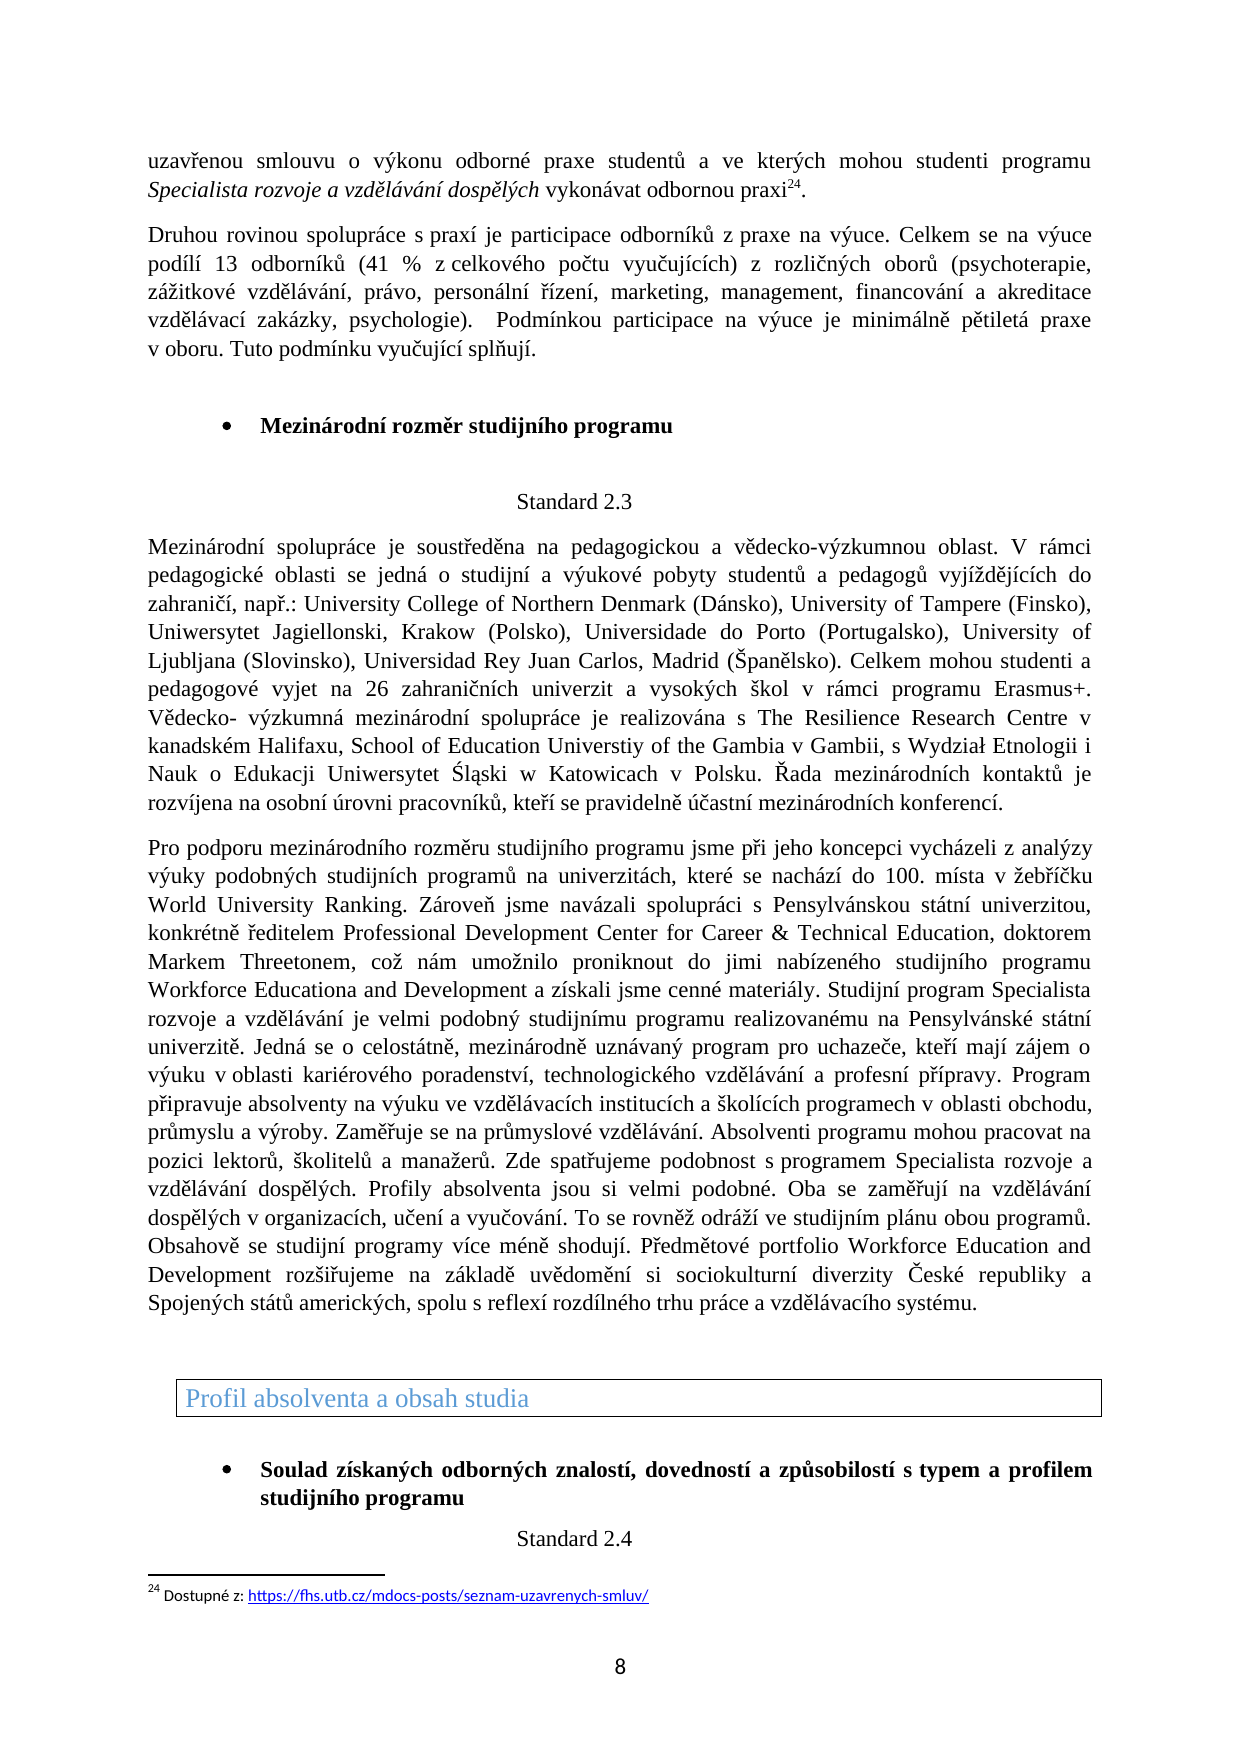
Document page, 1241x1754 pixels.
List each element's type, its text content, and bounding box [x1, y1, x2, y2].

text Druhou rovinou spolupráce s praxí je participace odborníků z praxe na výuce. Celkem se na výuce podílí 13 odborníků (41 % z celkového počtu vyučujících) z rozličných oborů (psychoterapie, zážitkové vzdělávání, právo, personální řízení, marketing, management, financování a akreditace vzdělávací zakázky, psychologie). Podmínkou participace na výuce je minimálně pětiletá praxe v oboru. Tuto podmínku vyučující splňují. [148, 221, 1093, 361]
text Standard 2.3 [443, 488, 1093, 514]
text Pro podporu mezinárodního rozměru studijního programu jsme při jeho koncepci vycházeli z analýzy výuky podobných studijních programů na univerzitách, které se nachází do 100. místa v žebříčku World University Ranking. Zároveň jsme navázali spolupráci s Pensylvánskou státní univerzitou, konkrétně ředitelem Professional Development Center for Career & Technical Education, doktorem Markem Threetonem, což nám umožnilo proniknout do jimi nabízeného studijního programu Workforce Educationa and Development a získali jsme cenné materiály. Studijní program Specialista rozvoje a vzdělávání je velmi podobný studijnímu programu realizovanému na Pensylvánské státní univerzitě. Jedná se o celostátně, mezinárodně uznávaný program pro uchazeče, kteří mají zájem o výuku v oblasti kariérového poradenství, technologického vzdělávání a profesní přípravy. Program připravuje absolventy na výuku ve vzdělávacích institucích a školících programech v oblasti obchodu, průmyslu a výroby. Zaměřuje se na průmyslové vzdělávání. Absolventi programu mohou pracovat na pozici lektorů, školitelů a manažerů. Zde spatřujeme podobnost s programem Specialista rozvoje a vzdělávání dospělých. Profily absolventa jsou si velmi podobné. Oba se zaměřují na vzdělávání dospělých v organizacích, učení a vyučování. To se rovněž odráží ve studijním plánu obou programů. Obsahově se studijní programy více méně shodují. Předmětové portfolio Workforce Education and Development rozšiřujeme na základě uvědomění si sociokulturní diverzity České republiky a Spojených států amerických, spolu s reflexí rozdílného trhu práce a vzdělávacího systému. [148, 834, 1093, 1315]
subtitle Soulad získaných odborných znalostí, dovedností a způsobilostí s typem a profilem studijního programu [223, 1456, 1093, 1511]
text Mezinárodní spolupráce je soustředěna na pedagogickou a vědecko-výzkumnou oblast. V rámci pedagogické oblasti se jedná o studijní a výukové pobyty studentů a pedagogů vyjíždějících do zahraničí, např.: University College of Northern Denmark (Dánsko), University of Tampere (Finsko), Uniwersytet Jagiellonski, Krakow (Polsko), Universidade do Porto (Portugalsko), University of Ljubljana (Slovinsko), Universidad Rey Juan Carlos, Madrid (Španělsko). Celkem mohou studenti a pedagogové vyjet na 26 zahraničních univerzit a vysokých škol v rámci programu Erasmus+. Vědecko- výzkumná mezinárodní spolupráce je realizována s The Resilience Research Centre v kanadském Halifaxu, School of Education Universtiy of the Gambia v Gambii, s Wydział Etnologii i Nauk o Edukacji Uniwersytet Śląski w Katowicach v Polsku. Řada mezinárodních kontaktů je rozvíjena na osobní úrovni pracovníků, kteří se pravidelně účastní mezinárodních konferencí. [148, 533, 1093, 815]
text Standard 2.4 [148, 1525, 1093, 1552]
subtitle Mezinárodní rozměr studijního programu [223, 413, 1093, 439]
subtitle Profil absolventa a obsah studia [177, 1380, 1101, 1416]
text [148, 148, 1093, 202]
